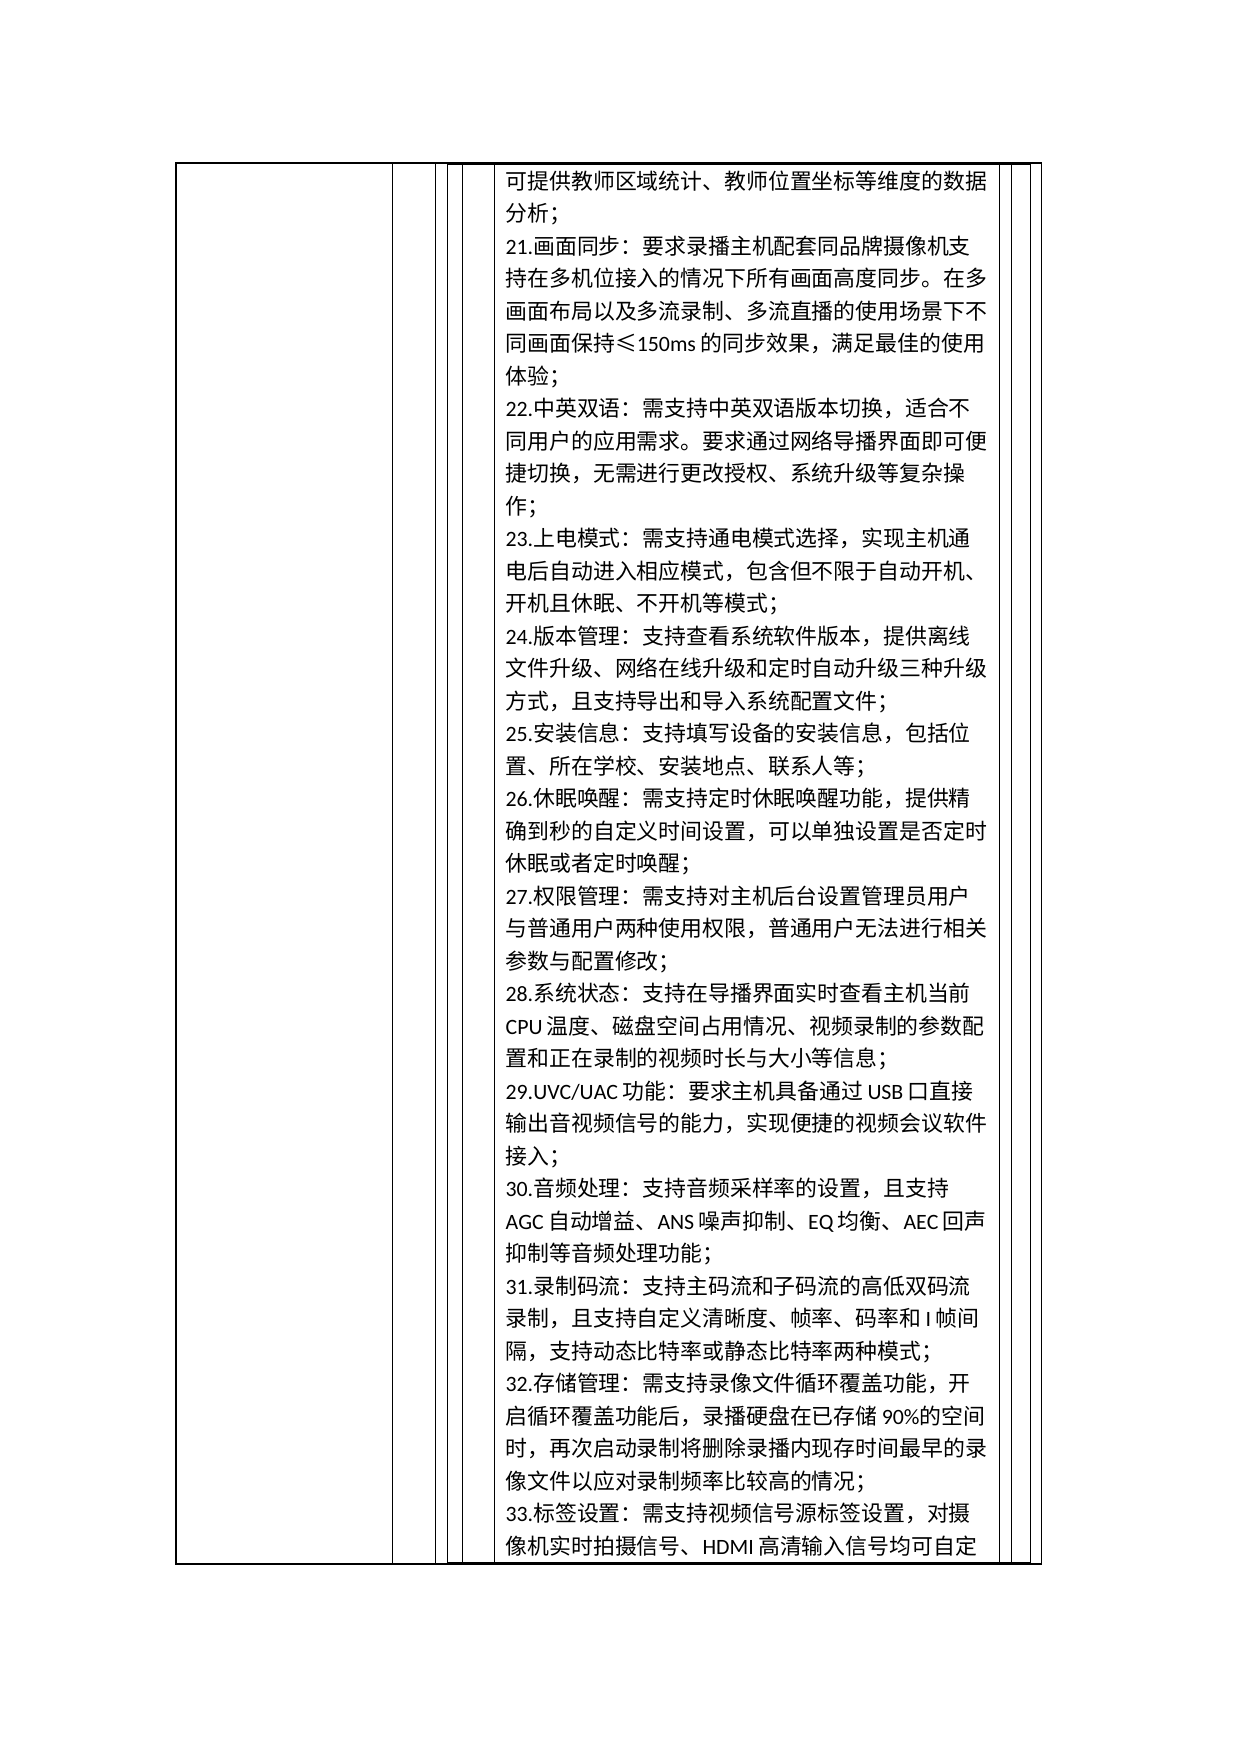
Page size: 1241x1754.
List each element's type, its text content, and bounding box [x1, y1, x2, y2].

table_cell [177, 164, 392, 1563]
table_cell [1031, 164, 1041, 1563]
table_cell 1 [393, 164, 435, 1563]
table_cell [436, 164, 447, 1563]
